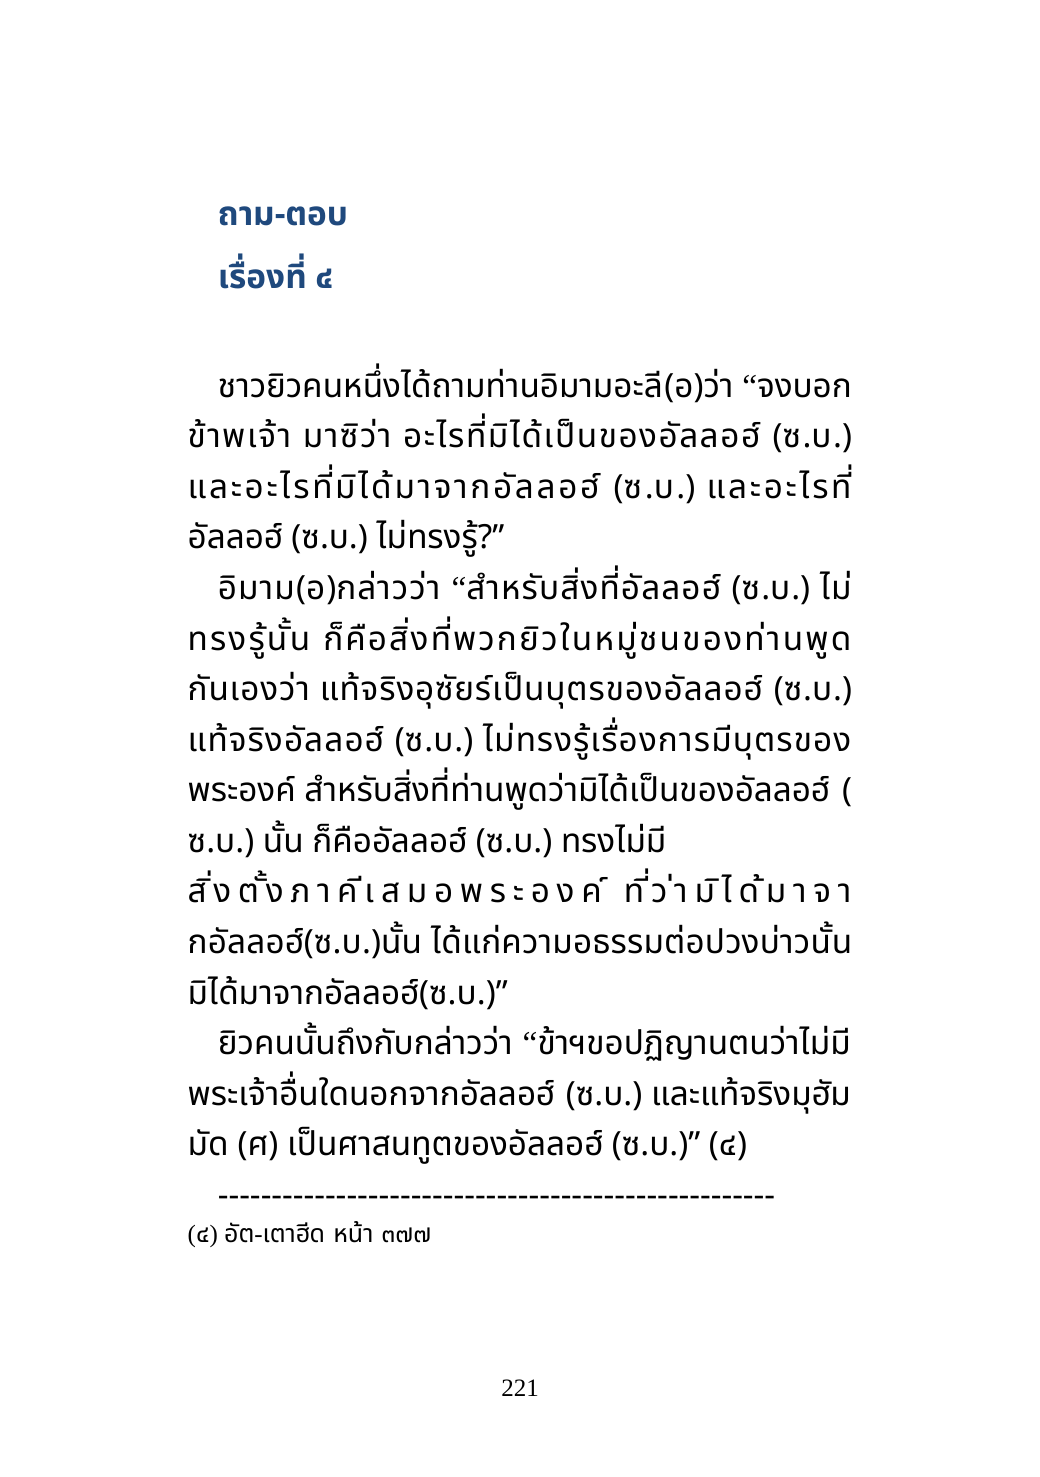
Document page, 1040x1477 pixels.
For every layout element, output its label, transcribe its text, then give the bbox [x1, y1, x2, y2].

text ชาวยิวคนหนึ่งได้ถามท่านอิมามอะลี(อ)ว่า “จงบอกข้าพเจ้า มาซิว่า อะไรที่มิได้เป็นของอัลลอฮ์ (ซ.บ.) และอะไรที่มิได้มาจากอัลลอฮ์ (ซ.บ.) และอะไรที่อัลลอฮ์ (ซ.บ.) ไม่ทรงรู้?” [187, 361, 852, 564]
subtitle เรื่องที่ ๔ [187, 253, 852, 303]
text สิ่งตั้งภาคีเสมอพระองค์ ที่ว่ามิได้มาจากอัลลอฮ์(ซ.บ.)นั้น ได้แก่ความอธรรมต่อปวงบ่าวนั้นมิได้มาจากอัลลอฮ์(ซ.บ.)” [187, 867, 852, 1019]
text อิมาม(อ)กล่าวว่า “สำหรับสิ่งที่อัลลอฮ์ (ซ.บ.) ไม่ทรงรู้นั้น ก็คือสิ่งที่พวกยิวในหมู่ชนของท่านพูดกันเองว่า แท้จริงอุซัยร์เป็นบุตรของอัลลอฮ์ (ซ.บ.) แท้จริงอัลลอฮ์ (ซ.บ.) ไม่ทรงรู้เรื่องการมีบุตรของพระองค์ สำหรับสิ่งที่ท่านพูดว่ามิได้เป็นของอัลลอฮ์ (ซ.บ.) นั้น ก็คืออัลลอฮ์ (ซ.บ.) ทรงไม่มี [187, 564, 852, 867]
text ยิวคนนั้นถึงกับกล่าวว่า “ข้าฯขอปฏิญานตนว่าไม่มีพระเจ้าอื่นใดนอกจากอัลลอฮ์ (ซ.บ.) และแท้จริงมุฮัมมัด (ศ) เป็นศาสนทูตของอัลลอฮ์ (ซ.บ.)” (๔) [187, 1019, 852, 1171]
subtitle ถาม-ตอบ [187, 190, 852, 241]
text ---------------------------------------------------- [187, 1171, 852, 1216]
text (๔) อัต-เตาฮีด หน้า ๓๗๗ [187, 1216, 852, 1254]
